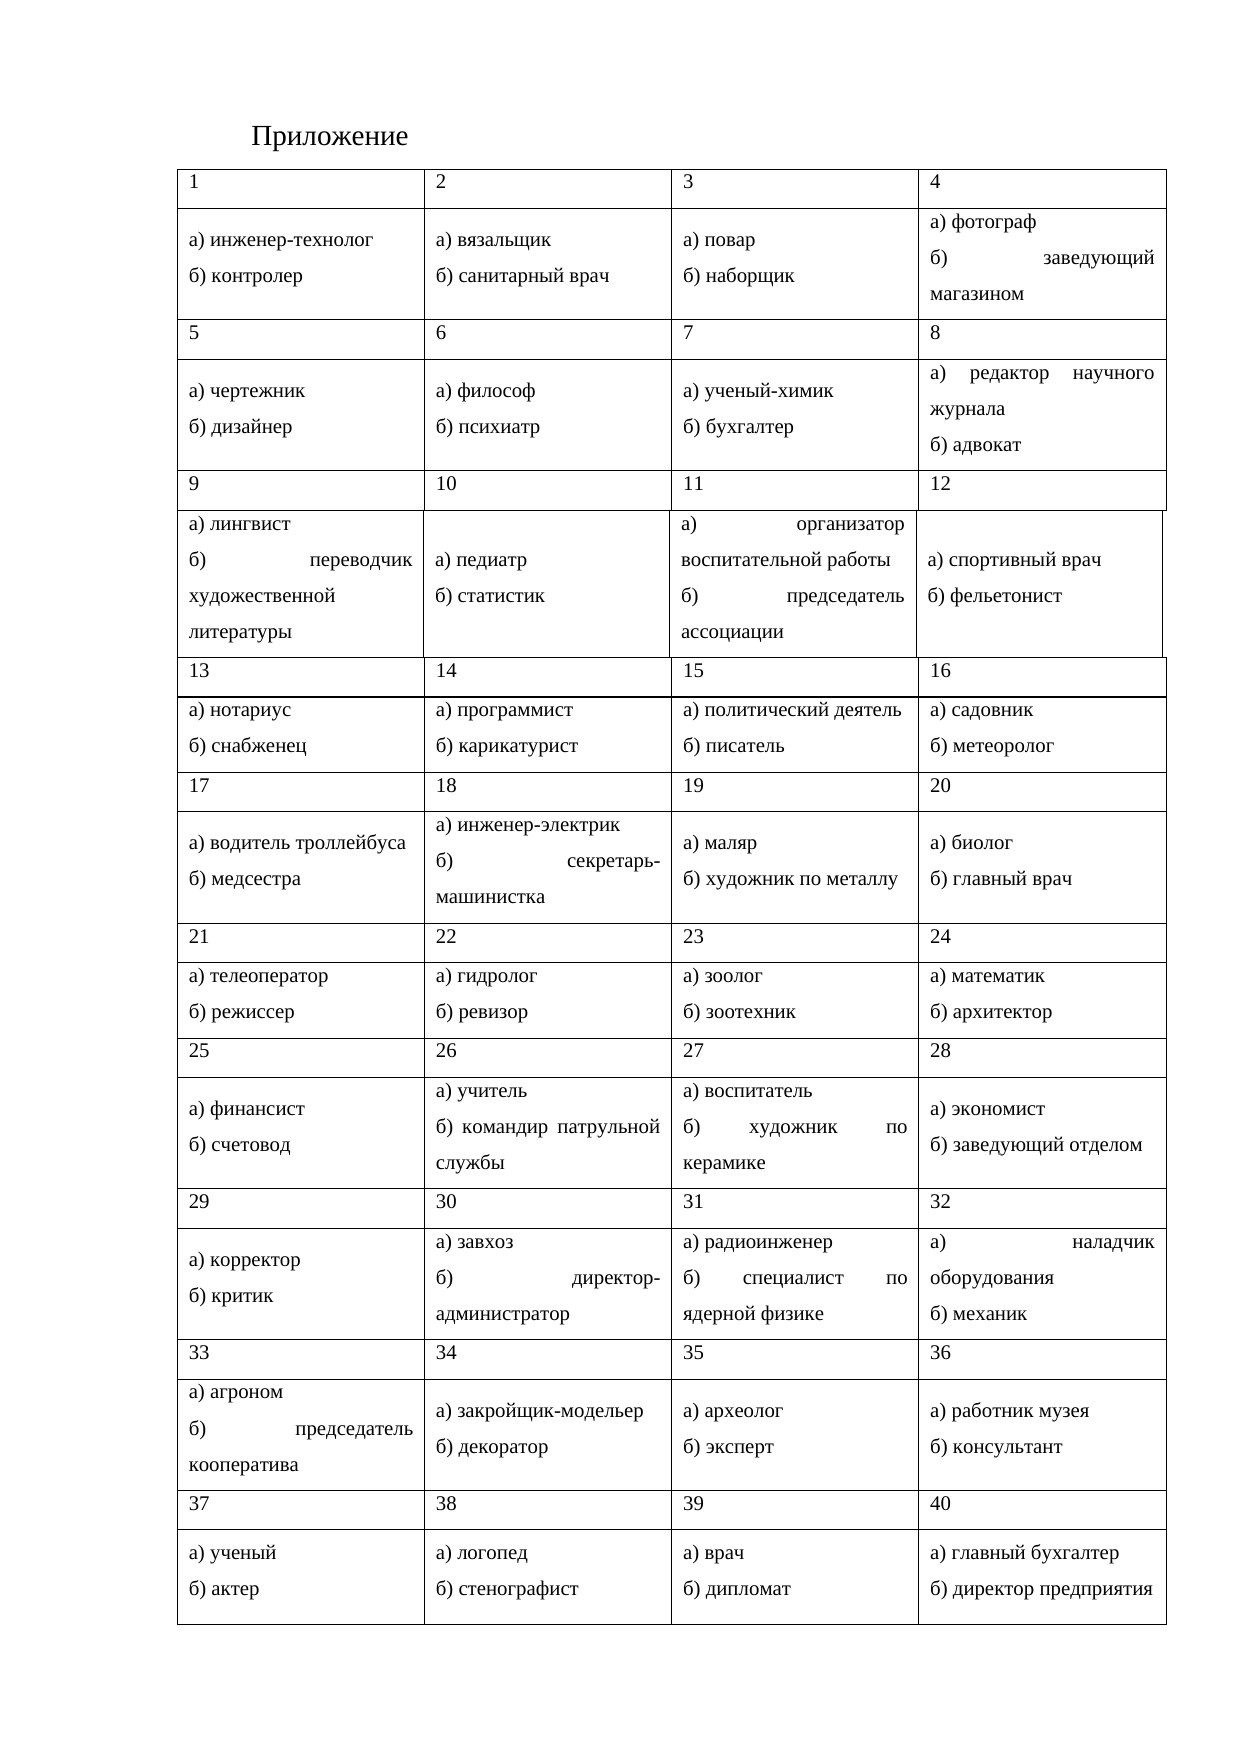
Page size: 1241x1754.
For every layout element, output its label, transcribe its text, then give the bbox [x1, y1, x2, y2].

table_cell а) воспитатель б) художник по керамике [672, 1078, 918, 1188]
table_cell а) радиоинженер б) специалист по ядерной физике [672, 1229, 918, 1339]
table_cell а) редактор научного журнала б) адвокат [919, 360, 1166, 470]
table_cell а) повар б) наборщик [672, 209, 918, 319]
table_cell а) организатор воспитательной работы б) председатель ассоциации [670, 511, 916, 657]
table_cell а) наладчик оборудования б) механик [919, 1229, 1166, 1339]
table_cell 11 [672, 471, 918, 509]
table_cell 20 [919, 773, 1166, 811]
table_cell а) учитель б) командир патрульной службы [425, 1078, 671, 1188]
table_cell а) врач б) дипломат [672, 1530, 918, 1623]
table_cell 28 [919, 1039, 1166, 1077]
table_cell 34 [425, 1340, 671, 1378]
table_cell 30 [425, 1189, 671, 1228]
table_cell а) ученый б) актер [178, 1530, 424, 1623]
table_cell а) ученый-химик б) бухгалтер [672, 360, 918, 470]
table_cell а) чертежник б) дизайнер [178, 360, 424, 470]
text Приложение [177, 118, 1152, 152]
table_cell 5 [178, 320, 424, 359]
table_cell а) политический деятель б) писатель [672, 698, 918, 772]
table_cell а) зоолог б) зоотехник [672, 963, 918, 1037]
table_cell а) финансист б) счетовод [178, 1078, 424, 1188]
table_cell 15 [672, 658, 918, 696]
table_cell 38 [425, 1491, 671, 1529]
table_cell 33 [178, 1340, 424, 1378]
table_cell а) садовник б) метеоролог [919, 698, 1166, 772]
table_cell 17 [178, 773, 424, 811]
table_cell а) программист б) карикатурист [425, 698, 671, 772]
table_cell 19 [672, 773, 918, 811]
table_cell 10 [425, 471, 671, 509]
table_cell а) агроном б) председатель кооператива [178, 1380, 424, 1490]
table_cell 8 [919, 320, 1166, 359]
table_cell 21 [178, 924, 424, 962]
table_cell 31 [672, 1189, 918, 1228]
table_cell а) гидролог б) ревизор [425, 963, 671, 1037]
table_cell 36 [919, 1340, 1166, 1378]
table_cell 32 [919, 1189, 1166, 1228]
table_cell а) археолог б) эксперт [672, 1380, 918, 1490]
table_cell 9 [178, 471, 424, 509]
table_cell а) закройщик-модельер б) декоратор [425, 1380, 671, 1490]
table_cell 27 [672, 1039, 918, 1077]
table_cell 24 [919, 924, 1166, 962]
table_cell а) маляр б) художник по металлу [672, 812, 918, 923]
table_cell а) телеоператор б) режиссер [178, 963, 424, 1037]
table_cell 25 [178, 1039, 424, 1077]
table_cell а) логопед б) стенографист [425, 1530, 671, 1623]
table_cell 7 [672, 320, 918, 359]
table_cell а) экономист б) заведующий отделом [919, 1078, 1166, 1188]
table_cell 35 [672, 1340, 918, 1378]
table_cell а) корректор б) критик [178, 1229, 424, 1339]
table_cell 26 [425, 1039, 671, 1077]
table_cell 23 [672, 924, 918, 962]
table_cell а) водитель троллейбуса б) медсестра [178, 812, 424, 923]
table_cell а) нотариус б) снабженец [178, 698, 424, 772]
table_cell 6 [425, 320, 671, 359]
table_cell 29 [178, 1189, 424, 1228]
table_cell а) спортивный врач б) фельетонист [917, 511, 1162, 657]
table_cell а) инженер-электрик б) секретарь-машинистка [425, 812, 671, 923]
table_cell 37 [178, 1491, 424, 1529]
table_cell 13 [178, 658, 424, 696]
table_cell 14 [425, 658, 671, 696]
table_cell а) инженер-технолог б) контролер [178, 209, 424, 319]
table_cell а) завхоз б) директор-администратор [425, 1229, 671, 1339]
table_cell а) лингвист б) переводчик художественной литературы [178, 511, 423, 657]
table_cell а) работник музея б) консультант [919, 1380, 1166, 1490]
table_cell а) вязальщик б) санитарный врач [425, 209, 671, 319]
table_cell а) математик б) архитектор [919, 963, 1166, 1037]
table_cell а) философ б) психиатр [425, 360, 671, 470]
table_cell а) фотограф б) заведующий магазином [919, 209, 1166, 319]
table_header 4 [919, 170, 1166, 208]
table_header 3 [672, 170, 918, 208]
table_cell 18 [425, 773, 671, 811]
table_cell 40 [919, 1491, 1166, 1529]
table_cell 39 [672, 1491, 918, 1529]
table_cell 12 [919, 471, 1166, 509]
table_header 1 [178, 170, 424, 208]
table_cell а) главный бухгалтер б) директор предприятия [919, 1530, 1166, 1623]
table_cell а) педиатр б) статистик [424, 511, 669, 657]
table_cell 22 [425, 924, 671, 962]
table_cell 16 [919, 658, 1166, 696]
table_header 2 [425, 170, 671, 208]
table_cell а) биолог б) главный врач [919, 812, 1166, 923]
